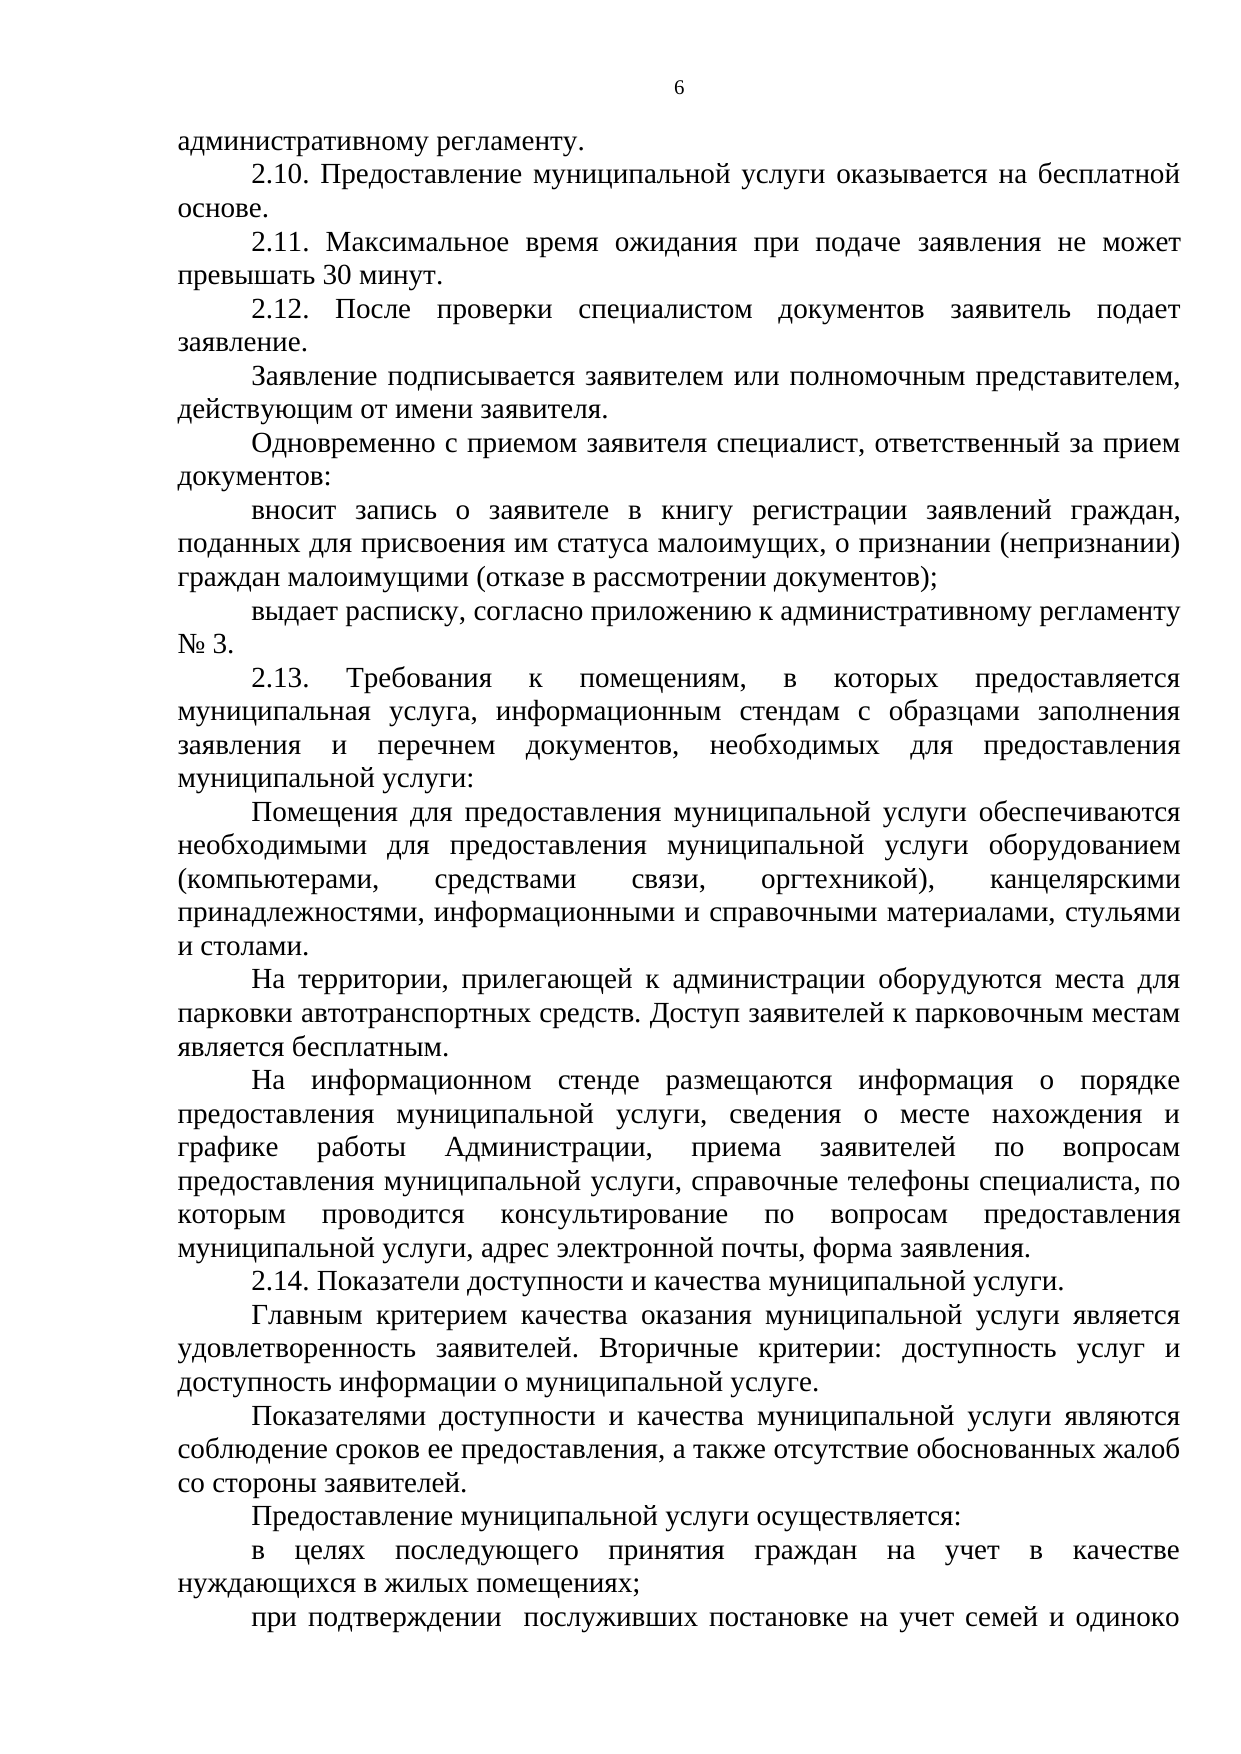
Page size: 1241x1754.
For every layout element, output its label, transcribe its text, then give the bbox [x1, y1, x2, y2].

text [177, 123, 1181, 157]
text выдает расписку, согласно приложению к административному регламенту № 3. [177, 593, 1181, 660]
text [177, 1599, 1181, 1632]
text вносит запись о заявителе в книгу регистрации заявлений граждан, поданных для присвоения им статуса малоимущих, о признании (непризнании) граждан малоимущими (отказе в рассмотрении документов); [177, 492, 1181, 593]
text На информационном стенде размещаются информация о порядке предоставления муниципальной услуги, сведения о месте нахождения и графике работы Администрации, приема заявителей по вопросам предоставления муниципальной услуги, справочные телефоны специалиста, по которым проводится консультирование по вопросам предоставления муниципальной услуги, адрес электронной почты, форма заявления. [177, 1062, 1181, 1263]
text Заявление подписывается заявителем или полномочным представителем, действующим от имени заявителя. [177, 358, 1181, 425]
text 2.12. После проверки специалистом документов заявитель подает заявление. [177, 291, 1181, 358]
text Показателями доступности и качества муниципальной услуги являются соблюдение сроков ее предоставления, а также отсутствие обоснованных жалоб со стороны заявителей. [177, 1398, 1181, 1498]
text 2.13. Требования к помещениям, в которых предоставляется муниципальная услуга, информационным стендам с образцами заполнения заявления и перечнем документов, необходимых для предоставления муниципальной услуги: [177, 660, 1181, 794]
text в целях последующего принятия граждан на учет в качестве нуждающихся в жилых помещениях; [177, 1532, 1181, 1599]
text Помещения для предоставления муниципальной услуги обеспечиваются необходимыми для предоставления муниципальной услуги оборудованием (компьютерами, средствами связи, оргтехникой), канцелярскими принадлежностями, информационными и справочными материалами, стульями и столами. [177, 794, 1181, 962]
text Главным критерием качества оказания муниципальной услуги является удовлетворенность заявителей. Вторичные критерии: доступность услуг и доступность информации о муниципальной услуге. [177, 1297, 1181, 1398]
text На территории, прилегающей к администрации оборудуются места для парковки автотранспортных средств. Доступ заявителей к парковочным местам является бесплатным. [177, 962, 1181, 1062]
text 2.10. Предоставление муниципальной услуги оказывается на бесплатной основе. [177, 157, 1181, 224]
text Одновременно с приемом заявителя специалист, ответственный за прием документов: [177, 425, 1181, 492]
text Предоставление муниципальной услуги осуществляется: [177, 1498, 1181, 1532]
text 2.14. Показатели доступности и качества муниципальной услуги. [177, 1263, 1181, 1297]
text 2.11. Максимальное время ожидания при подаче заявления не может превышать 30 минут. [177, 224, 1181, 291]
